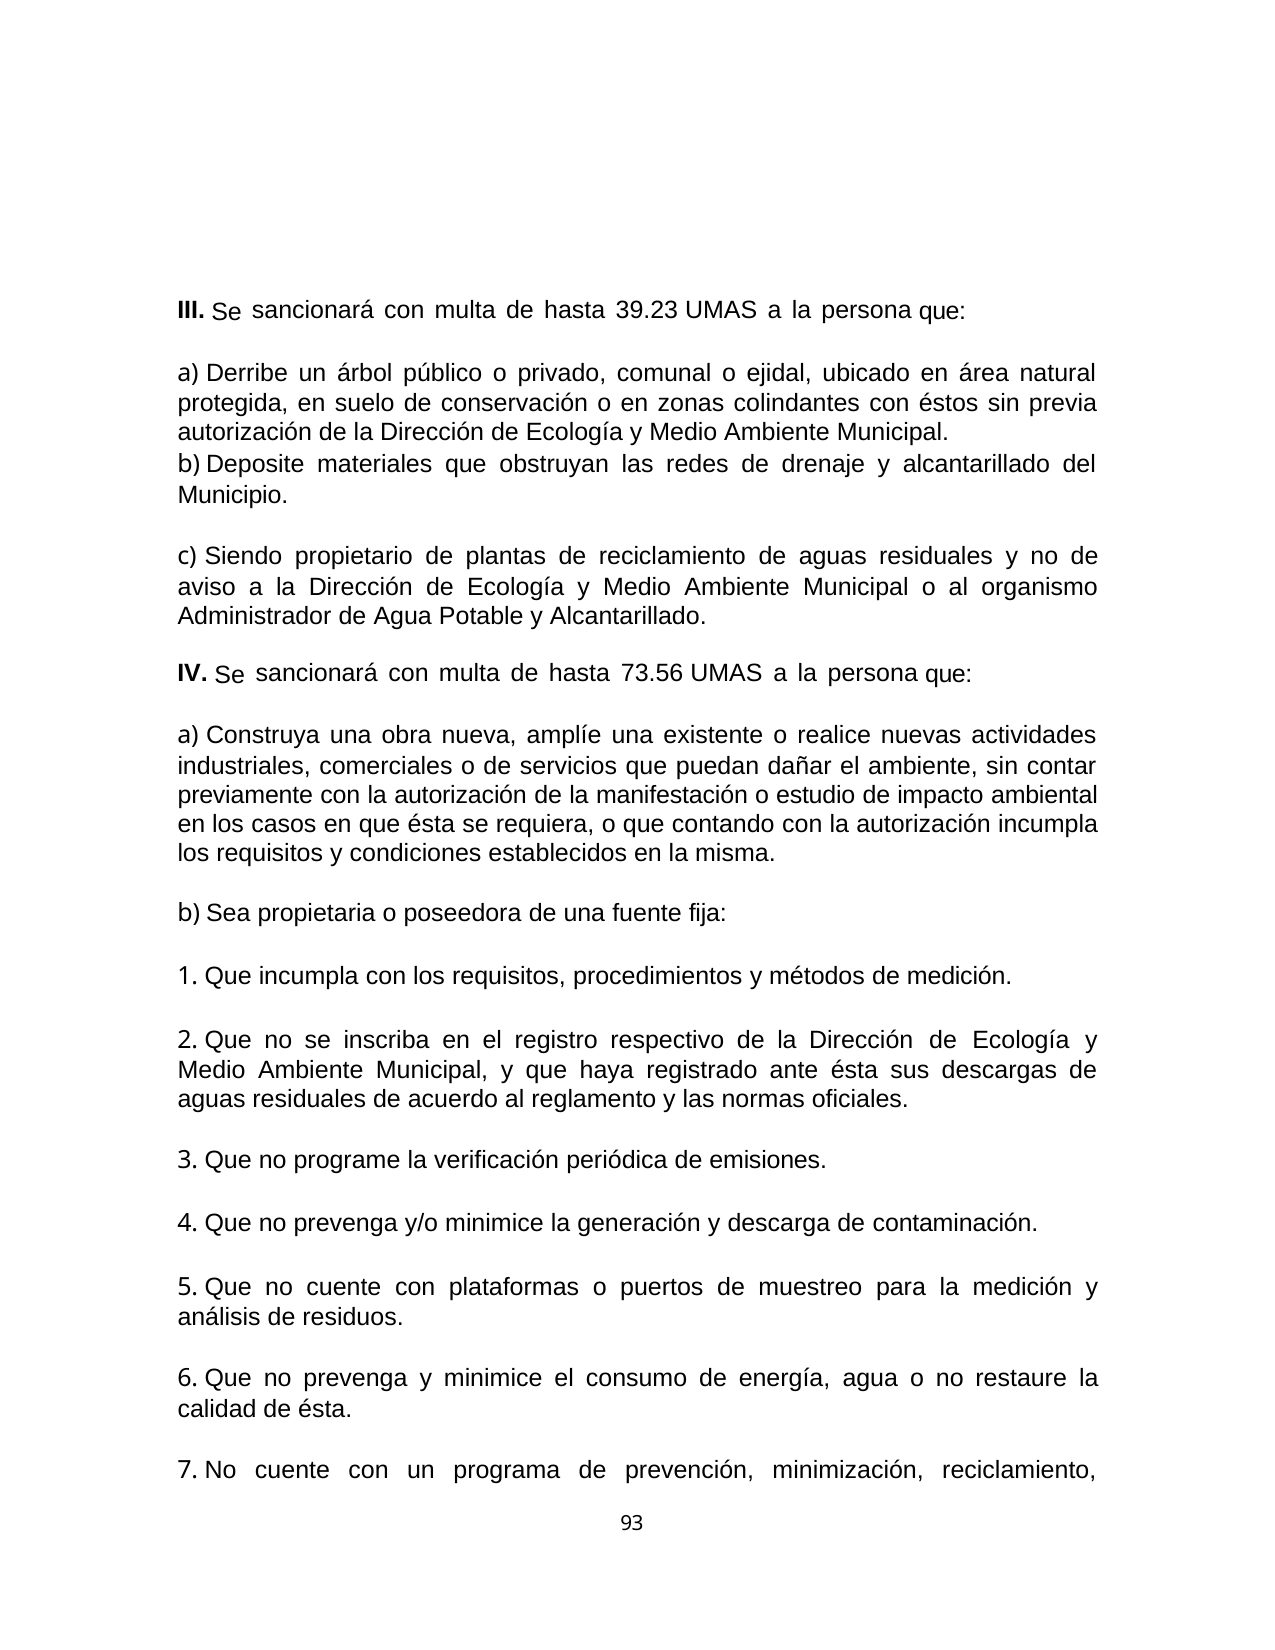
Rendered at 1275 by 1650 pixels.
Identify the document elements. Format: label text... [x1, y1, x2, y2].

list Que no se inscriba en el registro respectivo de la Dirección de Ecología y Medio Ambiente Municipal, y que haya registrado ante ésta sus descargas de aguas residuales de acuerdo al reglamento y las normas oficiales. [177, 1021, 1098, 1113]
list Que incumpla con los requisitos, procedimientos y métodos de medición. [177, 958, 1223, 992]
list Se sancionará con multa de hasta 73.56 UMAS a la persona que: [177, 658, 1223, 689]
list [177, 1451, 1098, 1485]
list Que no prevenga y minimice el consumo de energía, agua o no restaure la calidad de ésta. [177, 1360, 1098, 1422]
list Que no cuente con plataformas o puertos de muestreo para la medición y análisis de residuos. [177, 1268, 1098, 1331]
list Que no programe la verificación periódica de emisiones. [177, 1141, 1223, 1176]
list Que no prevenga y/o minimice la generación y descarga de contaminación. [177, 1205, 1223, 1239]
list Construya una obra nueva, amplíe una existente o realice nuevas actividades industriales, comerciales o de servicios que puedan dañar el ambiente, sin contar previamente con la autorización de la manifestación o estudio de impacto ambiental en los casos en que ésta se requiera, o que contando con la autorización incumpla los requisitos y condiciones establecidos en la misma. [177, 717, 1098, 866]
list Derribe un árbol público o privado, comunal o ejidal, ubicado en área natural protegida, en suelo de conservación o en zonas colindantes con éstos sin previa autorización de la Dirección de Ecología y Medio Ambiente Municipal. [177, 354, 1098, 446]
list Siendo propietario de plantas de reciclamiento de aguas residuales y no de aviso a la Dirección de Ecología y Medio Ambiente Municipal o al organismo Administrador de Agua Potable y Alcantarillado. [177, 538, 1098, 629]
list Deposite materiales que obstruyan las redes de drenaje y alcantarillado del Municipio. [177, 446, 1097, 509]
list Se sancionará con multa de hasta 39.23 UMAS a la persona que: [177, 295, 1223, 326]
list Sea propietaria o poseedora de una fuente fija: [177, 895, 1223, 929]
